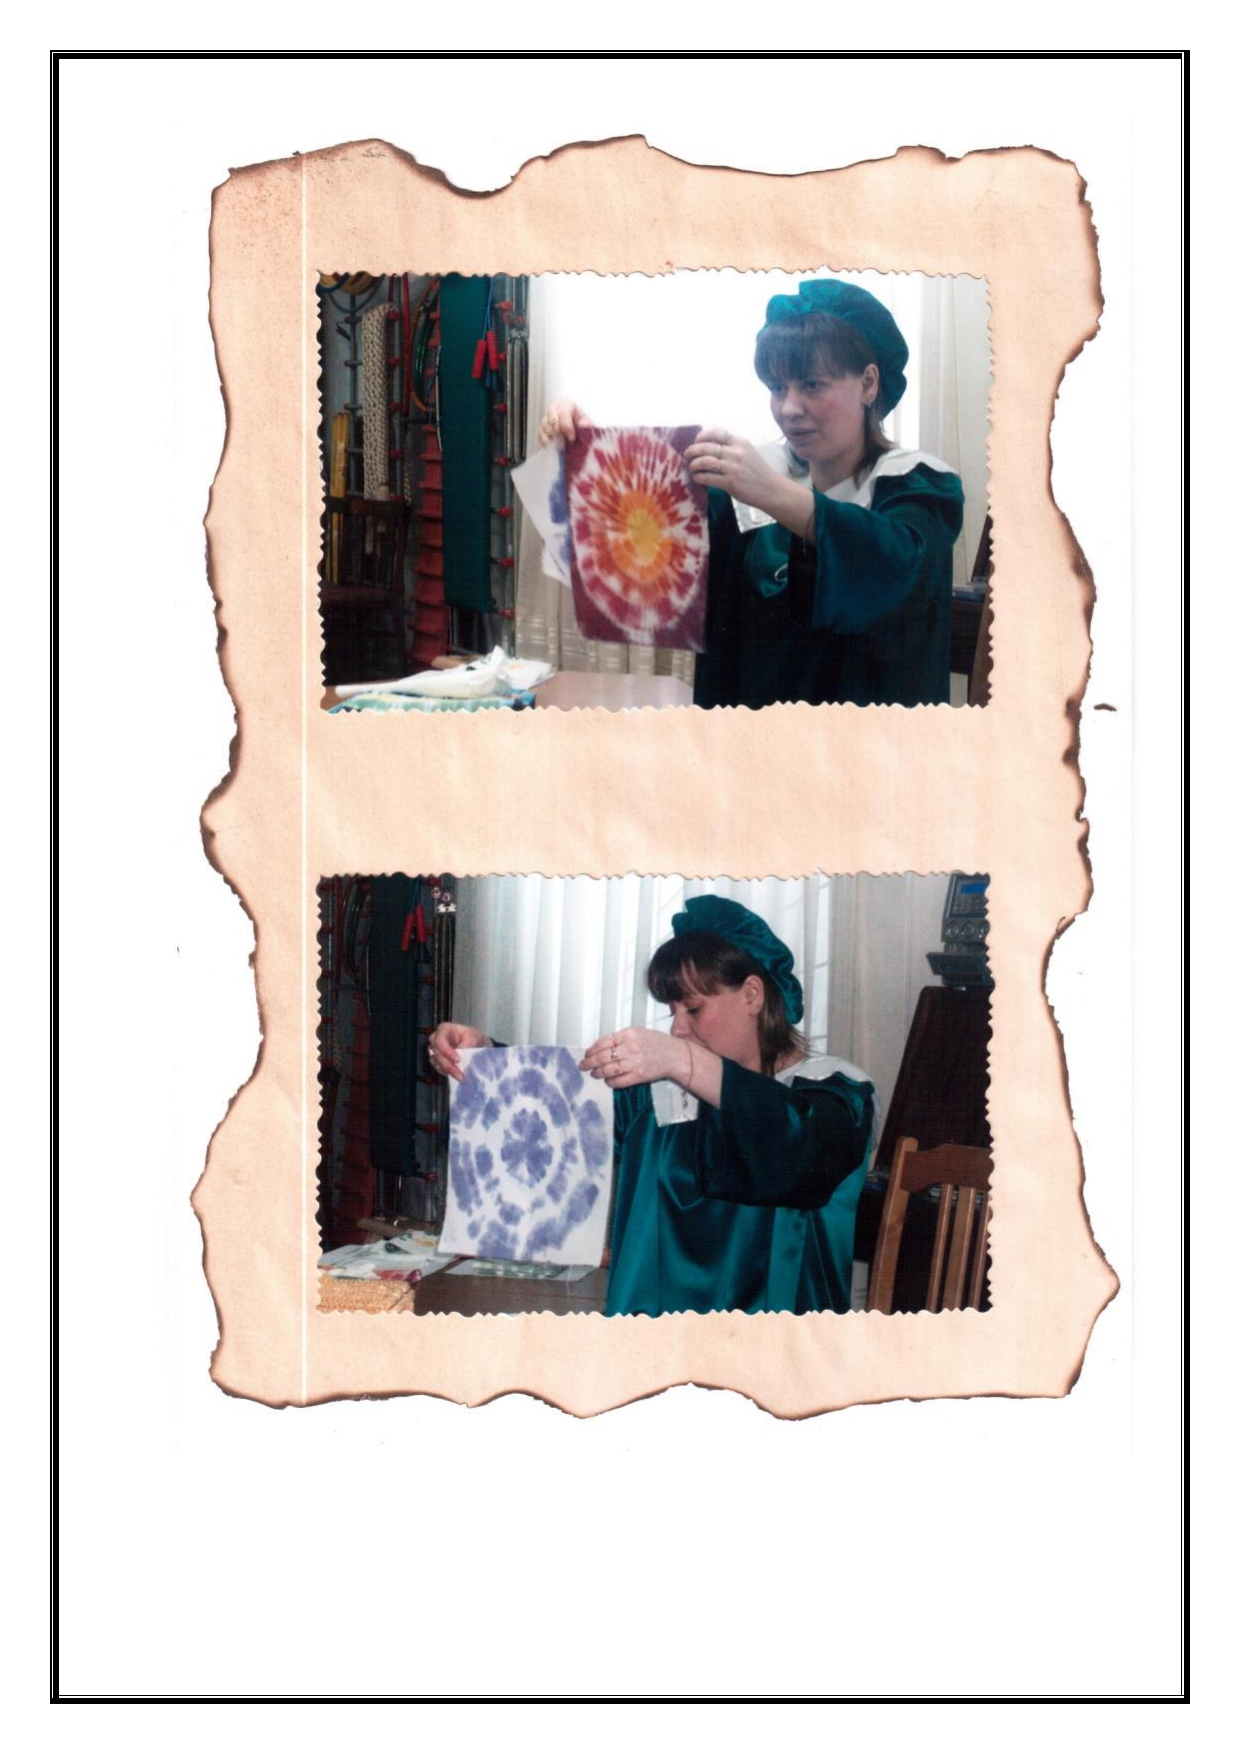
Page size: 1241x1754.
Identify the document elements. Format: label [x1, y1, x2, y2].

picture [158, 118, 1143, 1472]
